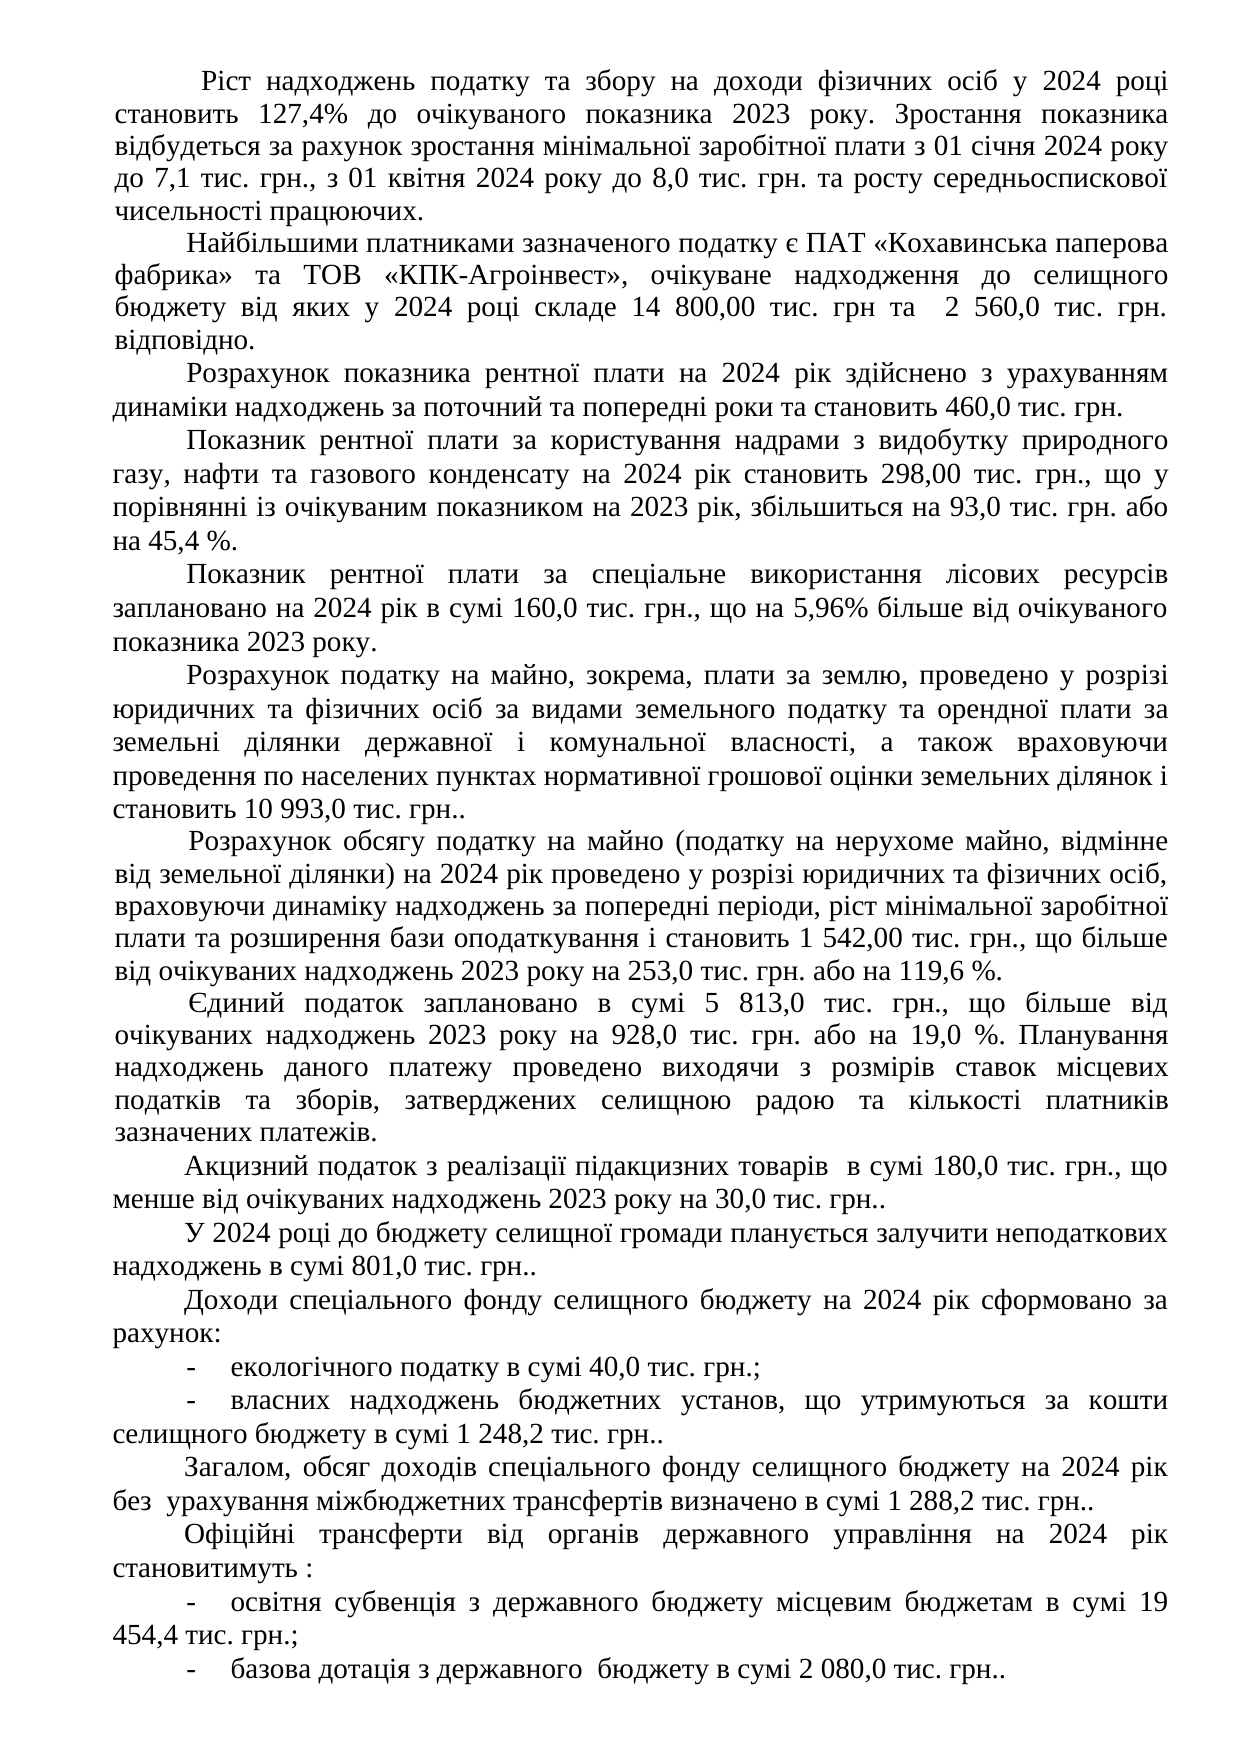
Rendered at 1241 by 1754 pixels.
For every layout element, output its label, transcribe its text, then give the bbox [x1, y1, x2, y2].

list базова дотація з державного бюджету в сумі 2 080,0 тис. грн.. [112, 1651, 1169, 1684]
text Загалом, обсяг доходів спеціального фонду селищного бюджету на 2024 рік без урахування міжбюджетних трансфертів визначено в сумі 1 288,2 тис. грн.. [112, 1449, 1169, 1517]
text Акцизний податок з реалізації підакцизних товарів в сумі 180,0 тис. грн., що менше від очікуваних надходжень 2023 року на 30,0 тис. грн.. [112, 1148, 1169, 1215]
text Найбільшими платниками зазначеного податку є ПАТ «Кохавинська паперова фабрика» та ТОВ «КПК-Агроінвест», очікуване надходження до селищного бюджету від яких у 2024 році складе 14 800,00 тис. грн та 2 560,0 тис. грн. відповідно. [114, 226, 1169, 355]
list екологічного податку в сумі 40,0 тис. грн.; [112, 1349, 1169, 1382]
text Розрахунок показника рентної плати на 2024 рік здійснено з урахуванням динаміки надходжень за поточний та попередні роки та становить 460,0 тис. грн. [112, 355, 1169, 422]
text Показник рентної плати за користування надрами з видобутку природного газу, нафти та газового конденсату на 2024 рік становить 298,00 тис. грн., що у порівнянні із очікуваним показником на 2023 рік, збільшиться на 93,0 тис. грн. або на 45,4 %. [112, 422, 1169, 557]
text Єдиний податок заплановано в сумі 5 813,0 тис. грн., що більше від очікуваних надходжень 2023 року на 928,0 тис. грн. або на 19,0 %. Планування надходжень даного платежу проведено виходячи з розмірів ставок місцевих податків та зборів, затверджених селищною радою та кількості платників зазначених платежів. [114, 986, 1169, 1148]
text Офіційні трансферти від органів державного управління на 2024 рік становитимуть : [112, 1517, 1169, 1584]
text Ріст надходжень податку та збору на доходи фізичних осіб у 2024 році становить 127,4% до очікуваного показника 2023 року. Зростання показника відбудеться за рахунок зростання мінімальної заробітної плати з 01 січня 2024 року до 7,1 тис. грн., з 01 квітня 2024 року до 8,0 тис. грн. та росту середньоспискової чисельності працюючих. [114, 65, 1169, 226]
text У 2024 році до бюджету селищної громади планується залучити неподаткових надходжень в сумі 801,0 тис. грн.. [112, 1215, 1169, 1282]
text Розрахунок податку на майно, зокрема, плати за землю, проведено у розрізі юридичних та фізичних осіб за видами земельного податку та орендної плати за земельні ділянки державної і комунальної власності, а також враховуючи проведення по населених пунктах нормативної грошової оцінки земельних ділянок і становить 10 993,0 тис. грн.. [112, 657, 1169, 825]
list освітня субвенція з державного бюджету місцевим бюджетам в сумі 19 454,4 тис. грн.; [112, 1584, 1169, 1651]
text Доходи спеціального фонду селищного бюджету на 2024 рік сформовано за рахунок: [112, 1282, 1169, 1349]
text Розрахунок обсягу податку на майно (податку на нерухоме майно, відмінне від земельної ділянки) на 2024 рік проведено у розрізі юридичних та фізичних осіб, враховуючи динаміку надходжень за попередні періоди, ріст мінімальної заробітної плати та розширення бази оподаткування і становить 1 542,00 тис. грн., що більше від очікуваних надходжень 2023 року на 253,0 тис. грн. або на 119,6 %. [114, 825, 1169, 986]
text Показник рентної плати за спеціальне використання лісових ресурсів заплановано на 2024 рік в сумі 160,0 тис. грн., що на 5,96% більше від очікуваного показника 2023 року. [112, 557, 1169, 657]
list власних надходжень бюджетних установ, що утримуються за кошти селищного бюджету в сумі 1 248,2 тис. грн.. [112, 1382, 1169, 1449]
